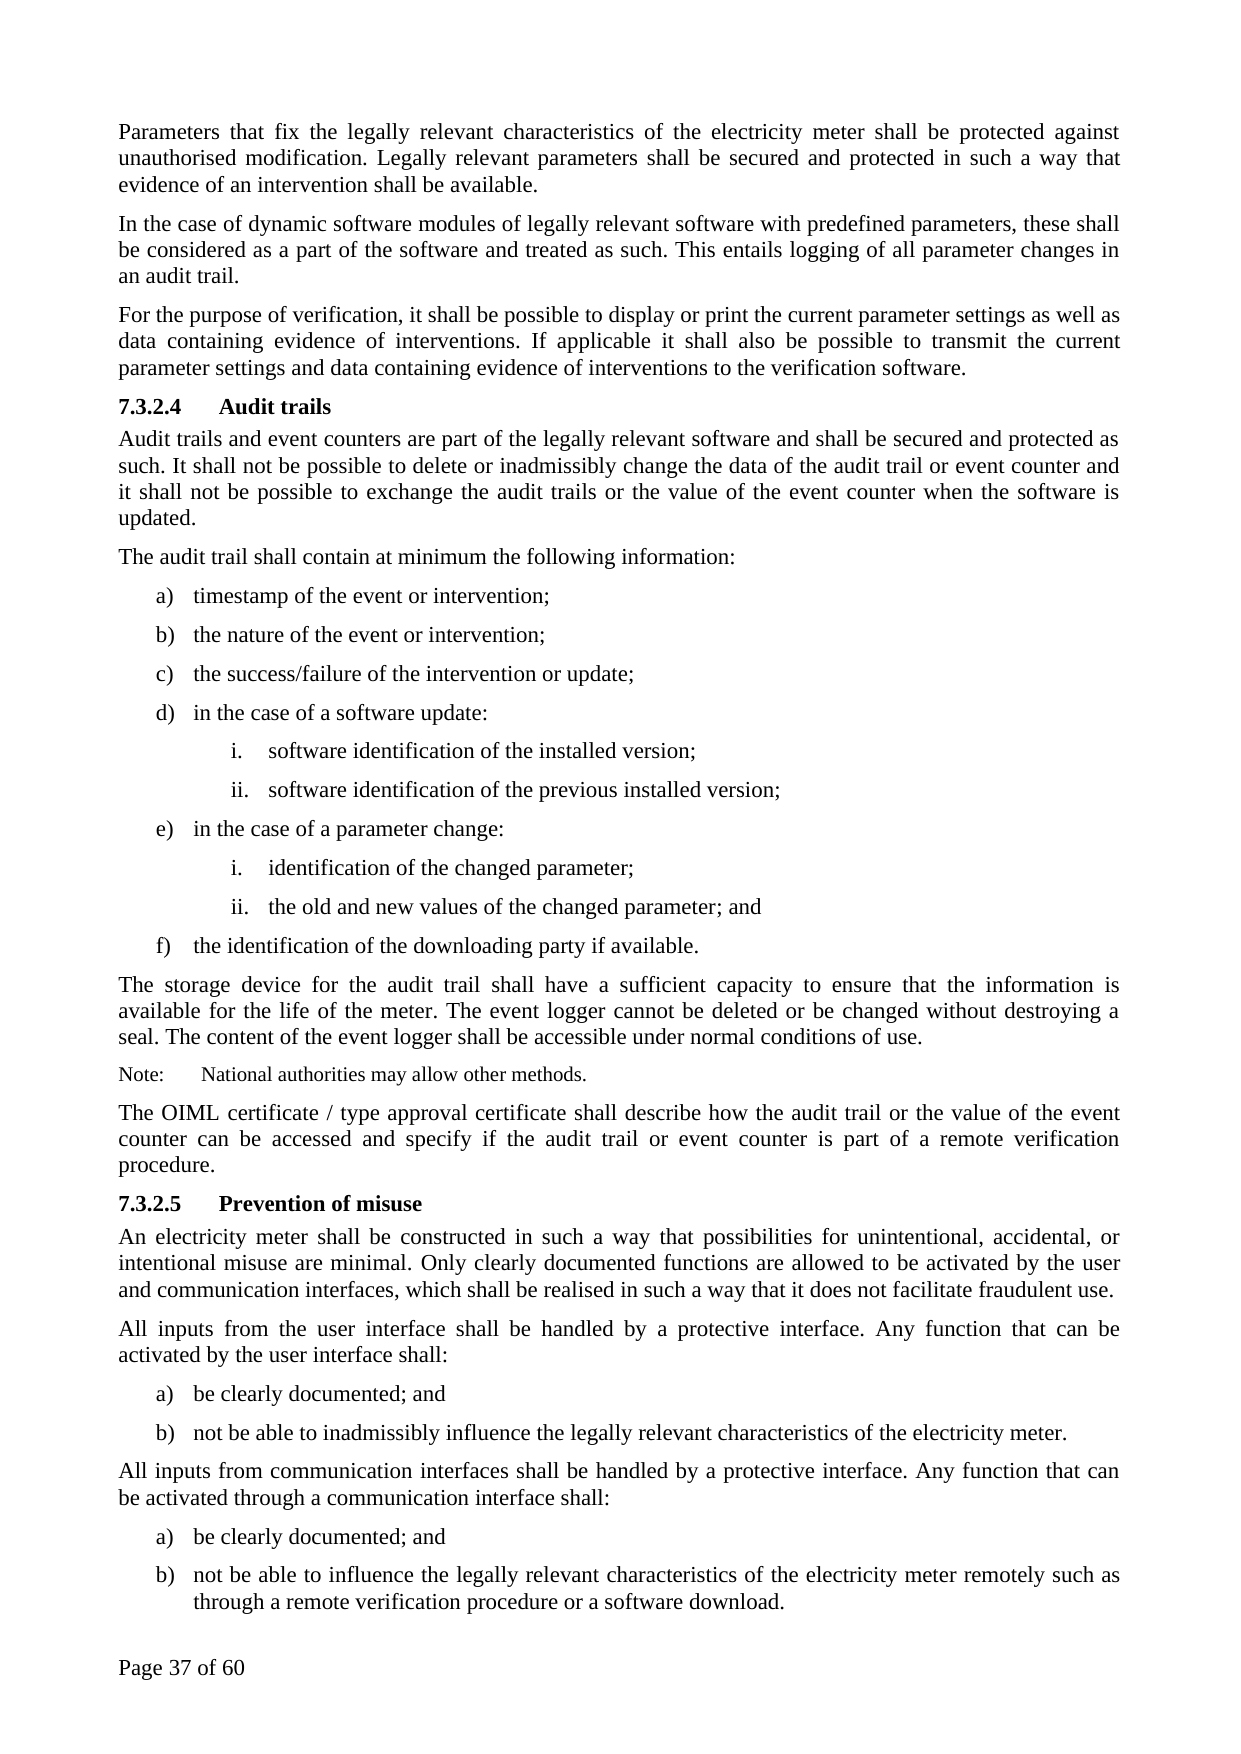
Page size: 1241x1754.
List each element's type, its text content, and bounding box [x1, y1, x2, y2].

list the nature of the event or intervention; [156, 621, 1122, 647]
list be clearly documented; and [156, 1523, 1122, 1549]
list the success/failure of the intervention or update; [156, 660, 1122, 686]
subtitle Audit trails [118, 393, 1122, 419]
list software identification of the installed version; [231, 738, 1122, 764]
text The OIML certificate / type approval certificate shall describe how the audit trail or the value of the event counter can be accessed and specify if the audit trail or event counter is part of a remote verification procedure. [118, 1099, 1122, 1178]
list timestamp of the event or intervention; [156, 582, 1122, 608]
text Audit trails and event counters are part of the legally relevant software and shall be secured and protected as such. It shall not be possible to delete or inadmissibly change the data of the audit trail or event counter and it shall not be possible to exchange the audit trails or the value of the event counter when the software is updated. [118, 425, 1122, 531]
list not be able to influence the legally relevant characteristics of the electricity meter remotely such as through a remote verification procedure or a software download. [156, 1562, 1122, 1614]
list in the case of a parameter change: [156, 815, 1122, 842]
text Note: National authorities may allow other methods. [118, 1062, 1122, 1086]
list be clearly documented; and [156, 1380, 1122, 1406]
list the identification of the downloading party if available. [156, 932, 1122, 958]
subtitle Prevention of misuse [118, 1190, 1122, 1217]
list not be able to inadmissibly influence the legally relevant characteristics of the electricity meter. [156, 1419, 1122, 1445]
list the old and new values of the changed parameter; and [231, 893, 1122, 919]
list in the case of a software update: [156, 699, 1122, 725]
text The storage device for the audit trail shall have a sufficient capacity to ensure that the information is available for the life of the meter. The event logger cannot be deleted or be changed without destroying a seal. The content of the event logger shall be accessible under normal conditions of use. [118, 971, 1122, 1050]
text All inputs from communication interfaces shall be handled by a protective interface. Any function that can be activated through a communication interface shall: [118, 1457, 1122, 1510]
text In the case of dynamic software modules of legally relevant software with predefined parameters, these shall be considered as a part of the software and treated as such. This entails logging of all parameter changes in an audit trail. [118, 210, 1122, 289]
list software identification of the previous installed version; [231, 776, 1122, 803]
text Parameters that fix the legally relevant characteristics of the electricity meter shall be protected against unauthorised modification. Legally relevant parameters shall be secured and protected in such a way that evidence of an intervention shall be available. [118, 118, 1122, 197]
list identification of the changed parameter; [231, 854, 1122, 881]
text All inputs from the user interface shall be handled by a protective interface. Any function that can be activated by the user interface shall: [118, 1314, 1122, 1367]
text The audit trail shall contain at minimum the following information: [118, 543, 1122, 570]
text An electricity meter shall be constructed in such a way that possibilities for unintentional, accidental, or intentional misuse are minimal. Only clearly documented functions are allowed to be activated by the user and communication interfaces, which shall be realised in such a way that it does not facilitate fraudulent use. [118, 1223, 1122, 1302]
text For the purpose of verification, it shall be possible to display or print the current parameter settings as well as data containing evidence of interventions. If applicable it shall also be possible to transmit the current parameter settings and data containing evidence of interventions to the verification software. [118, 301, 1122, 380]
